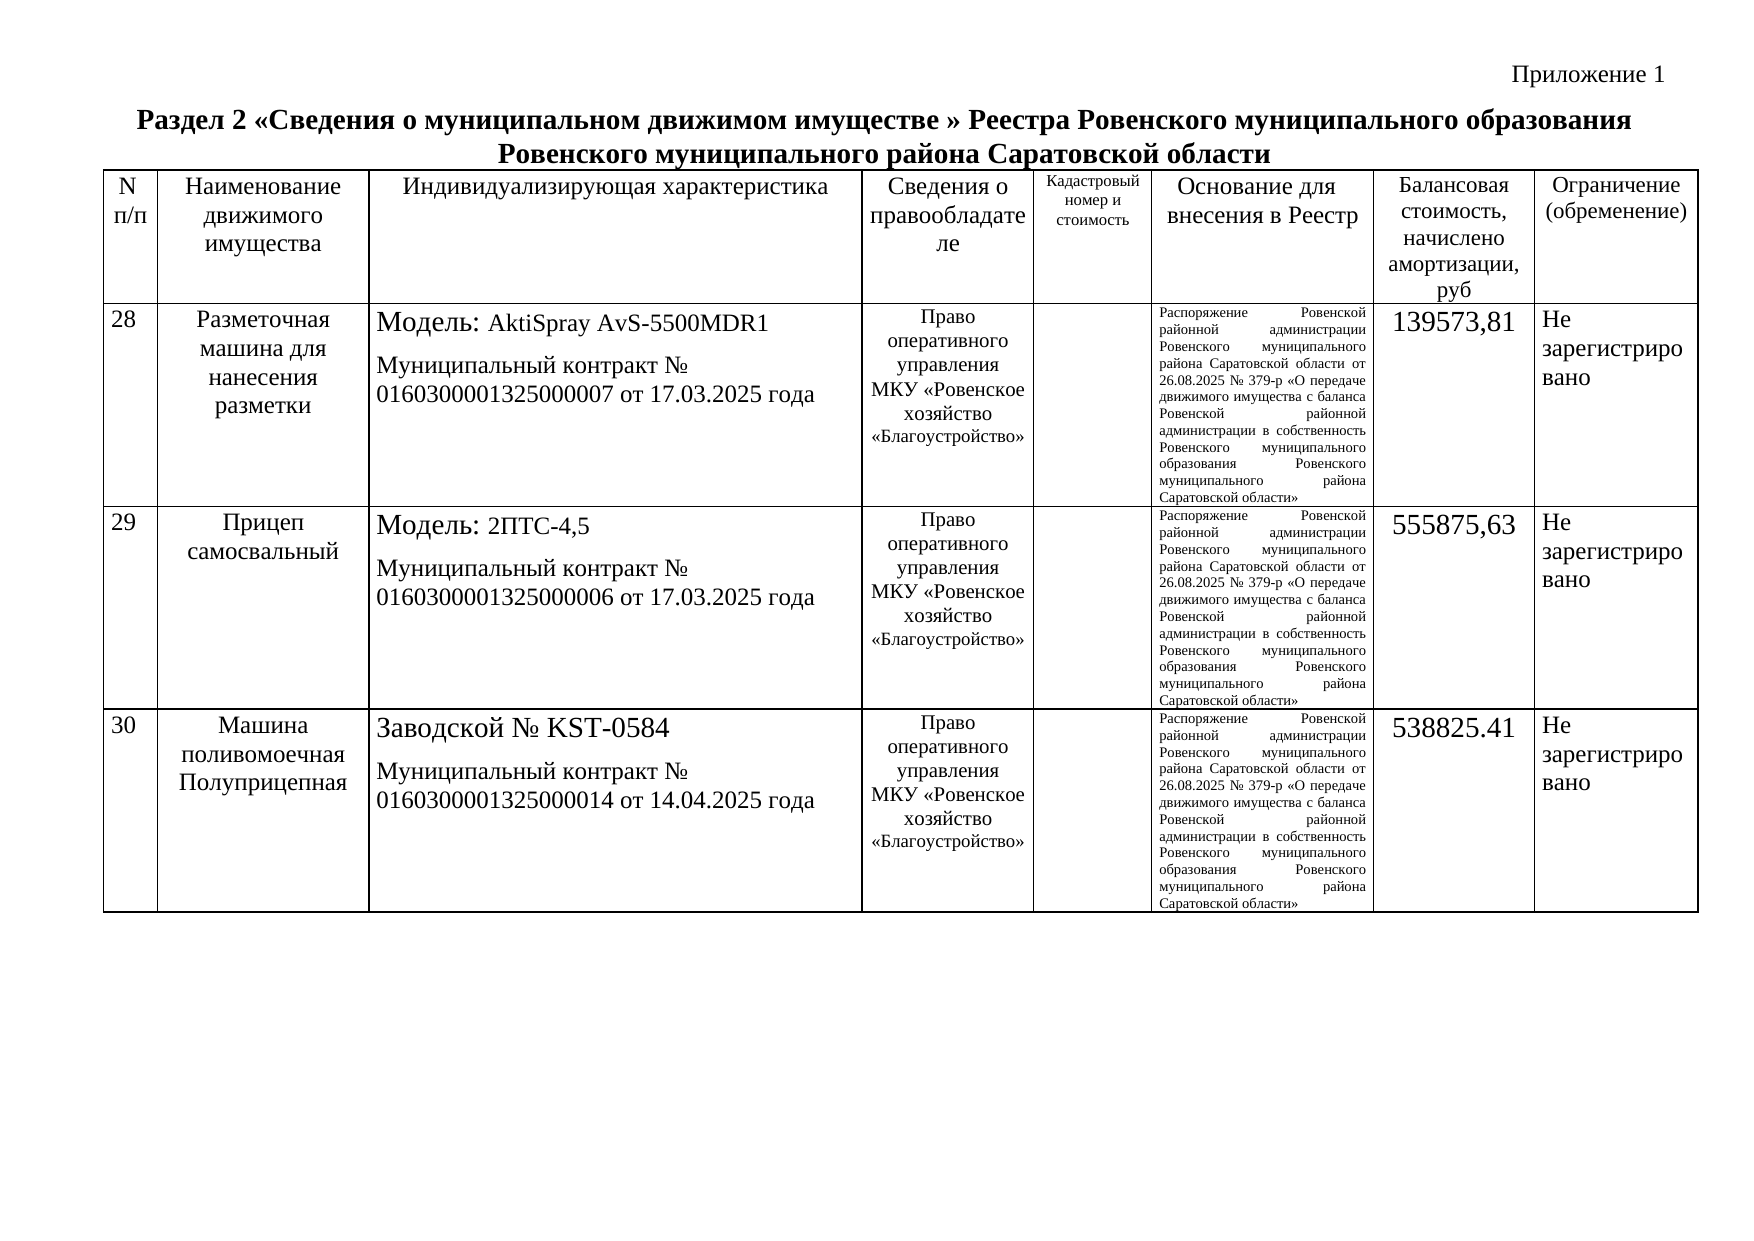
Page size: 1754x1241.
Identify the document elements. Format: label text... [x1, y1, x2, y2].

table_cell Модель: AktiSpray AvS-5500MDR1 Муниципальный контракт № 0160300001325000007 от 17.03.2025 года [370, 304, 861, 506]
table_cell Распоряжение Ровенской районной администрации Ровенского муниципального района Саратовской области от 26.08.2025 № 379-р «О передаче движимого имущества с баланса Ровенской районной администрации в собственность Ровенского муниципального образования Ровенского муниципального района Саратовской области» [1152, 710, 1373, 911]
table_cell Прицеп самосвальный [158, 507, 368, 708]
table_cell Право оперативного управления МКУ «Ровенское хозяйство «Благоустройство» [863, 304, 1033, 506]
table_cell 555875,63 [1374, 507, 1534, 708]
table_cell Право оперативного управления МКУ «Ровенское хозяйство «Благоустройство» [863, 710, 1033, 911]
table_cell Распоряжение Ровенской районной администрации Ровенского муниципального района Саратовской области от 26.08.2025 № 379-р «О передаче движимого имущества с баланса Ровенской районной администрации в собственность Ровенского муниципального образования Ровенского муниципального района Саратовской области» [1152, 507, 1373, 708]
table_cell Распоряжение Ровенской районной администрации Ровенского муниципального района Саратовской области от 26.08.2025 № 379-р «О передаче движимого имущества с баланса Ровенской районной администрации в собственность Ровенского муниципального образования Ровенского муниципального района Саратовской области» [1152, 304, 1373, 506]
table_cell 139573,81 [1374, 304, 1534, 506]
table_cell 30 [104, 710, 157, 911]
table_cell [1034, 710, 1151, 911]
table_header Основание для внесения в Реестр [1152, 171, 1373, 303]
table_header Наименование движимого имущества [158, 171, 368, 303]
table_header Ограничение (обременение) [1535, 171, 1697, 303]
table_cell Разметочная машина для нанесения разметки [158, 304, 368, 506]
table_cell [1034, 304, 1151, 506]
table_header Балансовая стоимость, начислено амортизации, руб [1374, 171, 1534, 303]
table_header Сведения о правообладателе [863, 171, 1033, 303]
table_cell 538825.41 [1374, 710, 1534, 911]
text Раздел 2 «Сведения о муниципальном движимом имуществе » Реестра Ровенского муниципального образования Ровенского муниципального района Саратовской области [103, 102, 1665, 169]
table_cell 29 [104, 507, 157, 708]
table_cell 28 [104, 304, 157, 506]
table_cell Не зарегистрировано [1535, 507, 1697, 708]
table_cell Не зарегистрировано [1535, 304, 1697, 506]
table_cell Не зарегистрировано [1535, 710, 1697, 911]
text Приложение 1 [103, 59, 1665, 88]
table_cell Модель: 2ПТС-4,5 Муниципальный контракт № 0160300001325000006 от 17.03.2025 года [370, 507, 861, 708]
table_cell Право оперативного управления МКУ «Ровенское хозяйство «Благоустройство» [863, 507, 1033, 708]
table_header Индивидуализирующая характеристика [370, 171, 861, 303]
table_cell [1034, 507, 1151, 708]
table_cell Машина поливомоечная Полуприцепная [158, 710, 368, 911]
table_header Кадастровый номер и стоимость [1034, 171, 1151, 303]
table_header N п/п [104, 171, 157, 303]
table_cell Заводской № KST-0584 Муниципальный контракт № 0160300001325000014 от 14.04.2025 года [370, 710, 861, 911]
